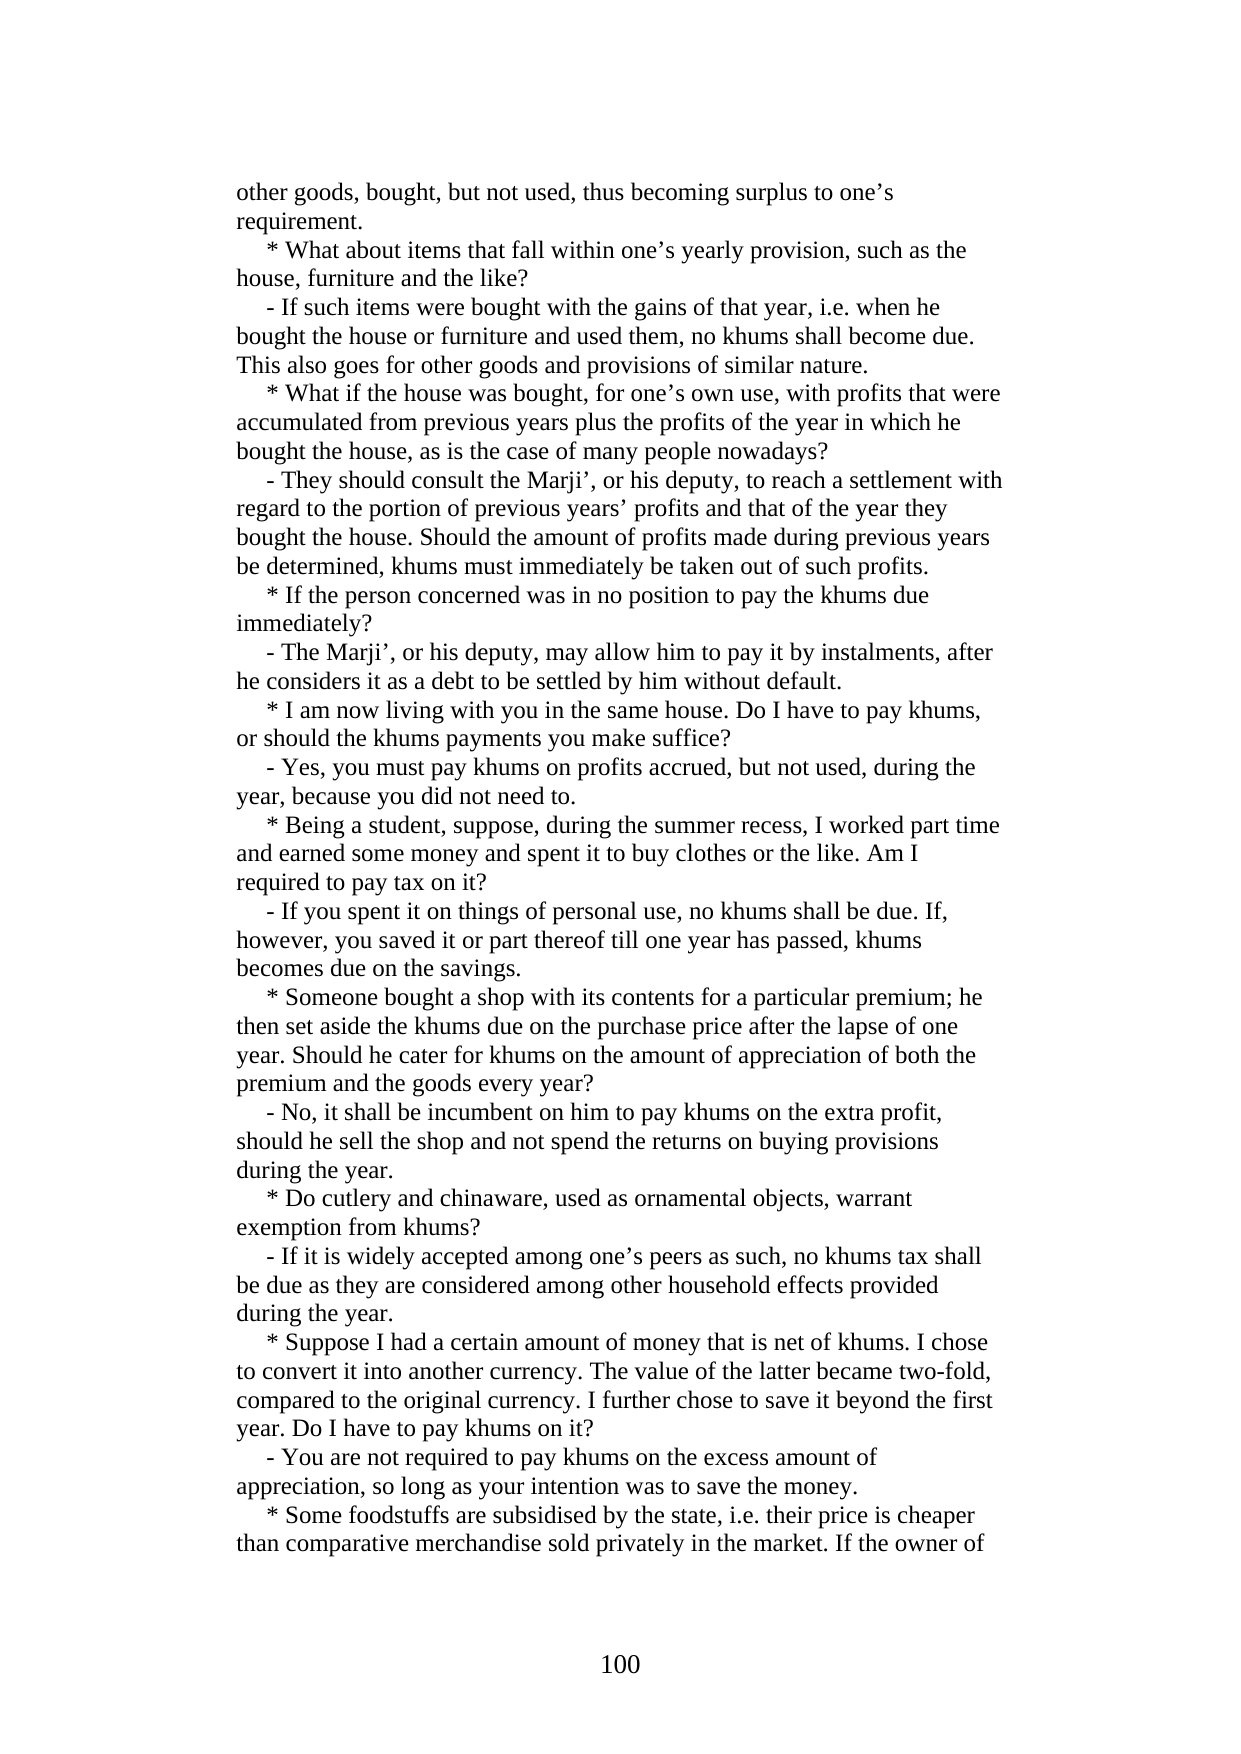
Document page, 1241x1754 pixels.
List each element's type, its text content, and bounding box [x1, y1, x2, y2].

text - Yes, you must pay khums on profits accrued, but not used, during the year, because you did not need to. [236, 752, 1004, 810]
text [236, 177, 1004, 235]
text * What about items that fall within one’s yearly provision, such as the house, furniture and the like? [236, 235, 1004, 292]
text - No, it shall be incumbent on him to pay khums on the extra profit, should he sell the shop and not spend the returns on buying provisions during the year. [236, 1097, 1004, 1183]
text * Someone bought a shop with its contents for a particular premium; he then set aside the khums due on the purchase price after the lapse of one year. Should he cater for khums on the amount of appreciation of both the premium and the goods every year? [236, 982, 1004, 1097]
text - If you spent it on things of personal use, no khums shall be due. If, however, you saved it or part thereof till one year has passed, khums becomes due on the savings. [236, 896, 1004, 982]
text * I am now living with you in the same house. Do I have to pay khums, or should the khums payments you make suffice? [236, 695, 1004, 752]
text - The Marji’, or his deputy, may allow him to pay it by instalments, after he considers it as a debt to be settled by him without default. [236, 637, 1004, 695]
text - You are not required to pay khums on the excess amount of appreciation, so long as your intention was to save the money. [236, 1442, 1004, 1500]
text * Do cutlery and chinaware, used as ornamental objects, warrant exemption from khums? [236, 1183, 1004, 1241]
text * What if the house was bought, for one’s own use, with profits that were accumulated from previous years plus the profits of the year in which he bought the house, as is the case of many people nowadays? [236, 378, 1004, 465]
text - If it is widely accepted among one’s peers as such, no khums tax shall be due as they are considered among other household effects provided during the year. [236, 1241, 1004, 1327]
text - If such items were bought with the gains of that year, i.e. when he bought the house or furniture and used them, no khums shall become due. This also goes for other goods and provisions of similar nature. [236, 292, 1004, 378]
text * If the person concerned was in no position to pay the khums due immediately? [236, 580, 1004, 637]
text * Suppose I had a certain amount of money that is net of khums. I chose to convert it into another currency. The value of the latter became two-fold, compared to the original currency. I further chose to save it beyond the first year. Do I have to pay khums on it? [236, 1327, 1004, 1442]
text * Being a student, suppose, during the summer recess, I worked part time and earned some money and spent it to buy clothes or the like. Am I required to pay tax on it? [236, 810, 1004, 896]
text - They should consult the Marji’, or his deputy, to reach a settlement with regard to the portion of previous years’ profits and that of the year they bought the house. Should the amount of profits made during previous years be determined, khums must immediately be taken out of such profits. [236, 465, 1004, 580]
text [236, 1500, 1004, 1557]
